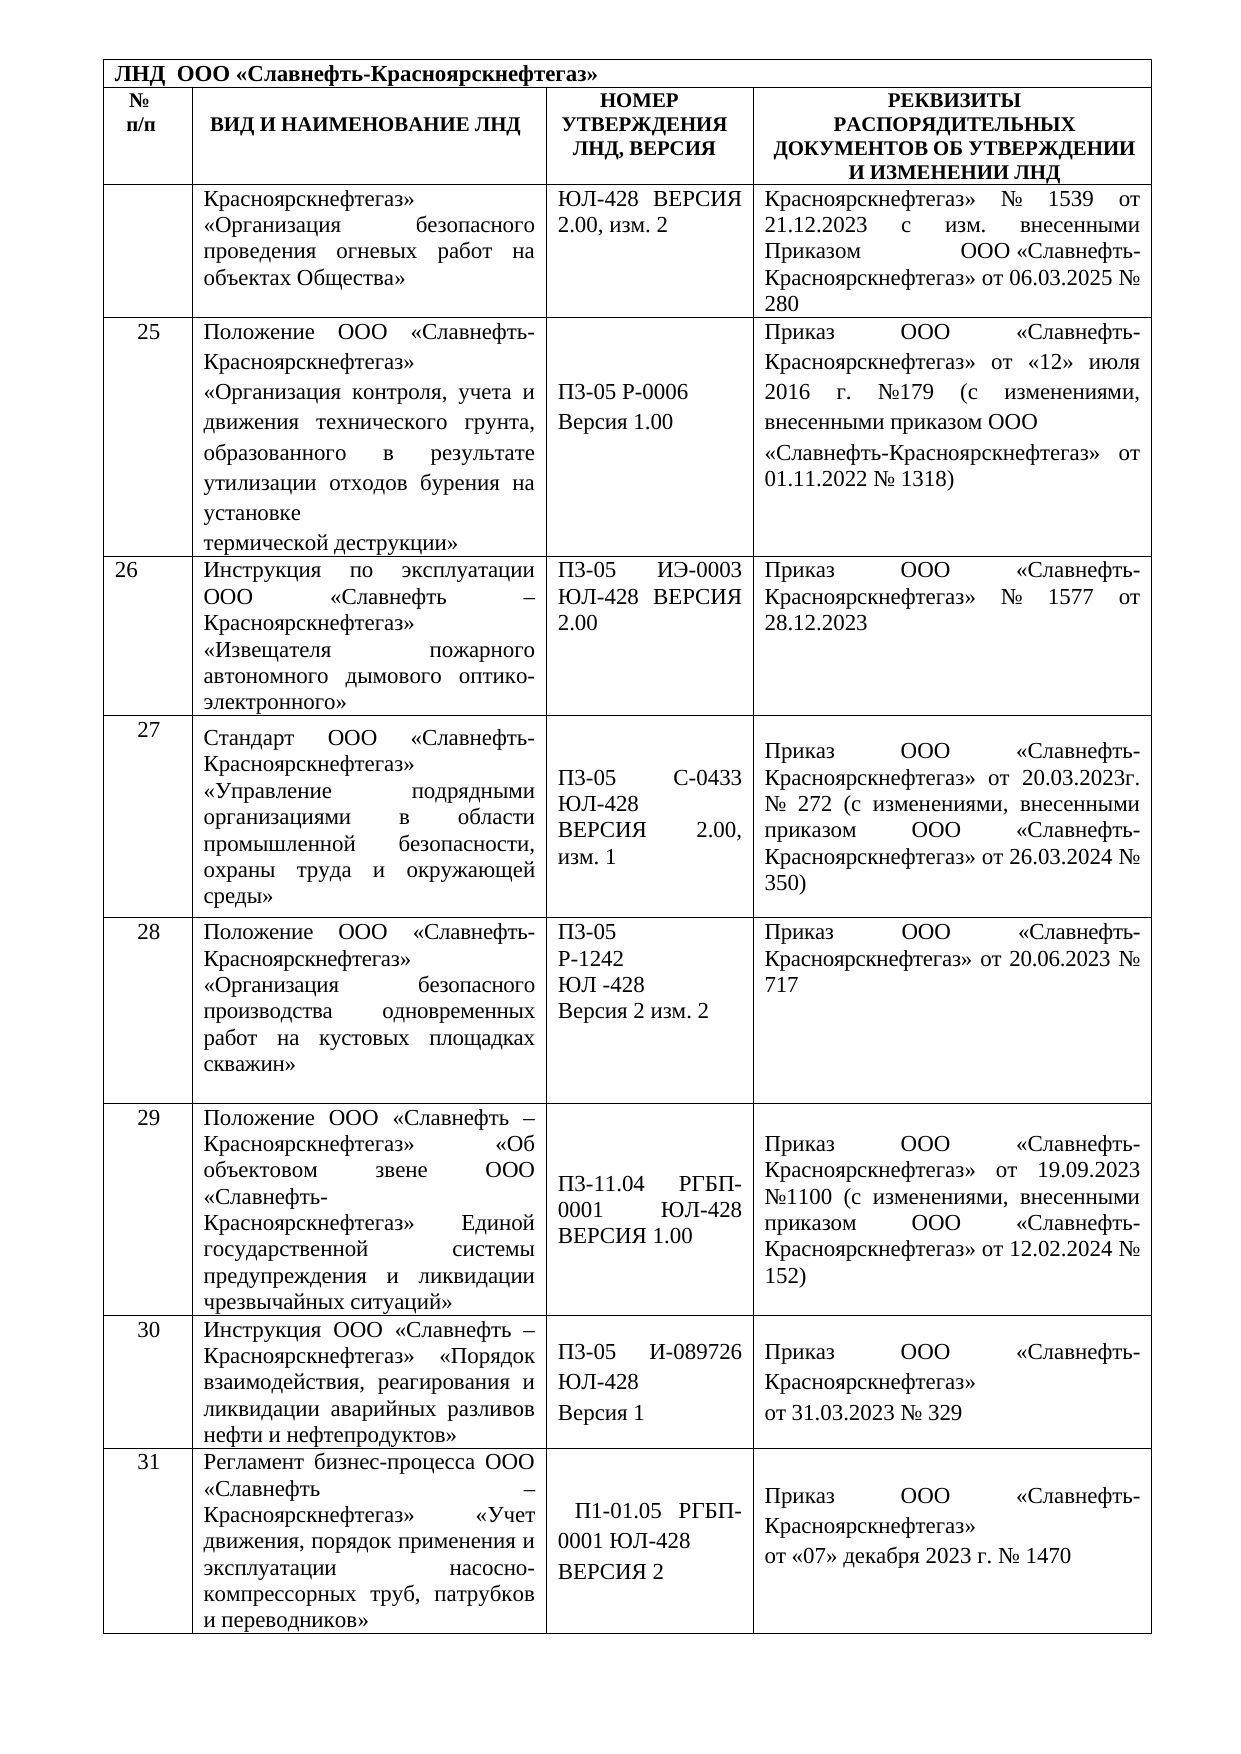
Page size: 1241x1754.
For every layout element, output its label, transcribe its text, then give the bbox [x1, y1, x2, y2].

table_cell Приказ ООО «Славнефть-Красноярскнефтегаз» от 20.03.2023г. № 272 (с изменениями, внесенными приказом ООО «Славнефть-Красноярскнефтегаз» от 26.03.2024 № 350) [754, 716, 1151, 917]
table_cell Регламент бизнес-процесса ООО «Славнефть – Красноярскнефтегаз» «Учет движения, порядок применения и эксплуатации насосно-компрессорных труб, патрубков и переводников» [193, 1449, 546, 1633]
table_cell Положение ООО «Славнефть- Красноярскнефтегаз» «Организация контроля, учета и движения технического грунта, образованного в результате утилизации отходов бурения на установке термической деструкции» [193, 318, 546, 556]
table_cell 31 [104, 1449, 192, 1633]
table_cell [193, 185, 546, 317]
table_cell 26 [104, 557, 192, 715]
table_cell Приказ ООО «Славнефть-Красноярскнефтегаз» № 1577 от 28.12.2023 [754, 557, 1151, 715]
table_cell Стандарт ООО «Славнефть-Красноярскнефтегаз» «Управление подрядными организациями в области промышленной безопасности, охраны труда и окружающей среды» [193, 716, 546, 917]
table_cell ВИД И НАИМЕНОВАНИЕ ЛНД [193, 88, 546, 184]
table_cell Приказ ООО «Славнефть- Красноярскнефтегаз» от «12» июля 2016 г. №179 (с изменениями, внесенными приказом ООО «Славнефть-Красноярскнефтегаз» от 01.11.2022 № 1318) [754, 318, 1151, 556]
table_cell НОМЕР УТВЕРЖДЕНИЯ ЛНД, ВЕРСИЯ [547, 88, 753, 184]
table_cell Положение ООО «Славнефть – Красноярскнефтегаз» «Об объектовом звене ООО «Славнефть-Красноярскнефтегаз» Единой государственной системы предупреждения и ликвидации чрезвычайных ситуаций» [193, 1104, 546, 1314]
table_cell 30 [104, 1316, 192, 1447]
table_cell 27 [104, 716, 192, 917]
table_cell Приказ ООО «Славнефть-Красноярскнефтегаз» от 31.03.2023 № 329 [754, 1316, 1151, 1447]
table_cell Приказ ООО «Славнефть-Красноярскнефтегаз» от «07» декабря 2023 г. № 1470 [754, 1449, 1151, 1633]
table_cell Инструкция по эксплуатации ООО «Славнефть – Красноярскнефтегаз» «Извещателя пожарного автономного дымового оптико-электронного» [193, 557, 546, 715]
table_cell 28 [104, 918, 192, 1103]
table_cell П3-05 И-089726 ЮЛ-428 Версия 1 [547, 1316, 753, 1447]
table_cell Приказ ООО «Славнефть-Красноярскнефтегаз» от 19.09.2023 №1100 (с изменениями, внесенными приказом ООО «Славнефть-Красноярскнефтегаз» от 12.02.2024 № 152) [754, 1104, 1151, 1314]
table_cell П1-01.05 РГБП-0001 ЮЛ-428 ВЕРСИЯ 2 [547, 1449, 753, 1633]
table_cell П3-05 С-0433 ЮЛ-428 ВЕРСИЯ 2.00, изм. 1 [547, 716, 753, 917]
table_cell П3-05 ИЭ-0003 ЮЛ-428 ВЕРСИЯ 2.00 [547, 557, 753, 715]
table_cell 29 [104, 1104, 192, 1314]
table_cell П3-05 Р-0006 Версия 1.00 [547, 318, 753, 556]
table_cell П3-05 Р-1242 ЮЛ -428 Версия 2 изм. 2 [547, 918, 753, 1103]
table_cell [547, 185, 753, 317]
table_cell Инструкция ООО «Славнефть – Красноярскнефтегаз» «Порядок взаимодействия, реагирования и ликвидации аварийных разливов нефти и нефтепродуктов» [193, 1316, 546, 1447]
table_cell Положение ООО «Славнефть-Красноярскнефтегаз» «Организация безопасного производства одновременных работ на кустовых площадках скважин» [193, 918, 546, 1103]
table_cell № п/п [104, 88, 192, 184]
table_cell Приказ ООО «Славнефть-Красноярскнефтегаз» от 20.06.2023 № 717 [754, 918, 1151, 1103]
table_cell 24 [104, 185, 192, 317]
table_cell П3-11.04 РГБП-0001 ЮЛ-428 ВЕРСИЯ 1.00 [547, 1104, 753, 1314]
table_header ЛНД ООО «Славнефть-Красноярскнефтегаз» [104, 60, 1151, 87]
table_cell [754, 185, 1151, 317]
table_cell 25 [104, 318, 192, 556]
table_cell РЕКВИЗИТЫ РАСПОРЯДИТЕЛЬНЫХ ДОКУМЕНТОВ ОБ УТВЕРЖДЕНИИ И ИЗМЕНЕНИИ ЛНД [754, 88, 1151, 184]
